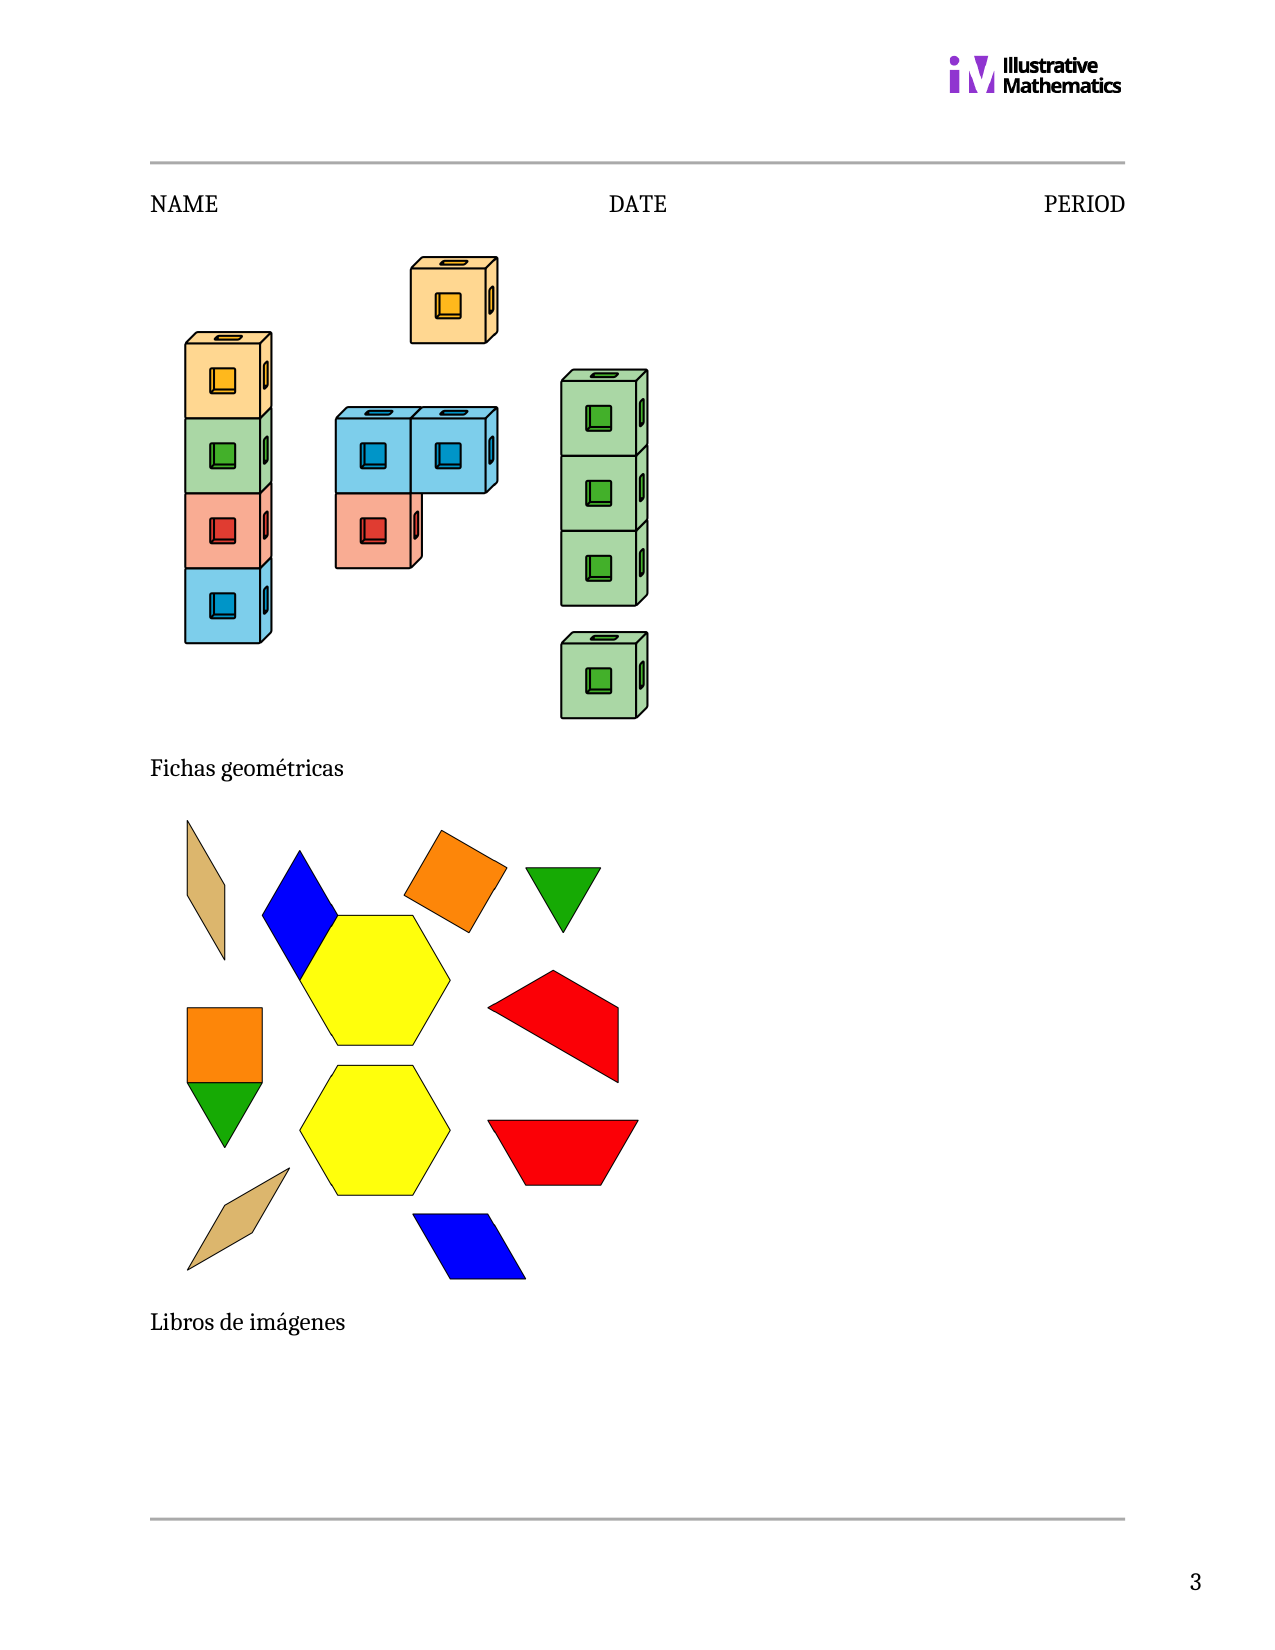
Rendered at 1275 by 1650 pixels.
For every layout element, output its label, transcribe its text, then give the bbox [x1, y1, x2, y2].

picture [168, 247, 657, 735]
picture [168, 801, 657, 1289]
picture [949, 55, 1121, 93]
text Libros de imágenes [150, 1307, 1125, 1336]
text Fichas geométricas [150, 754, 1125, 782]
